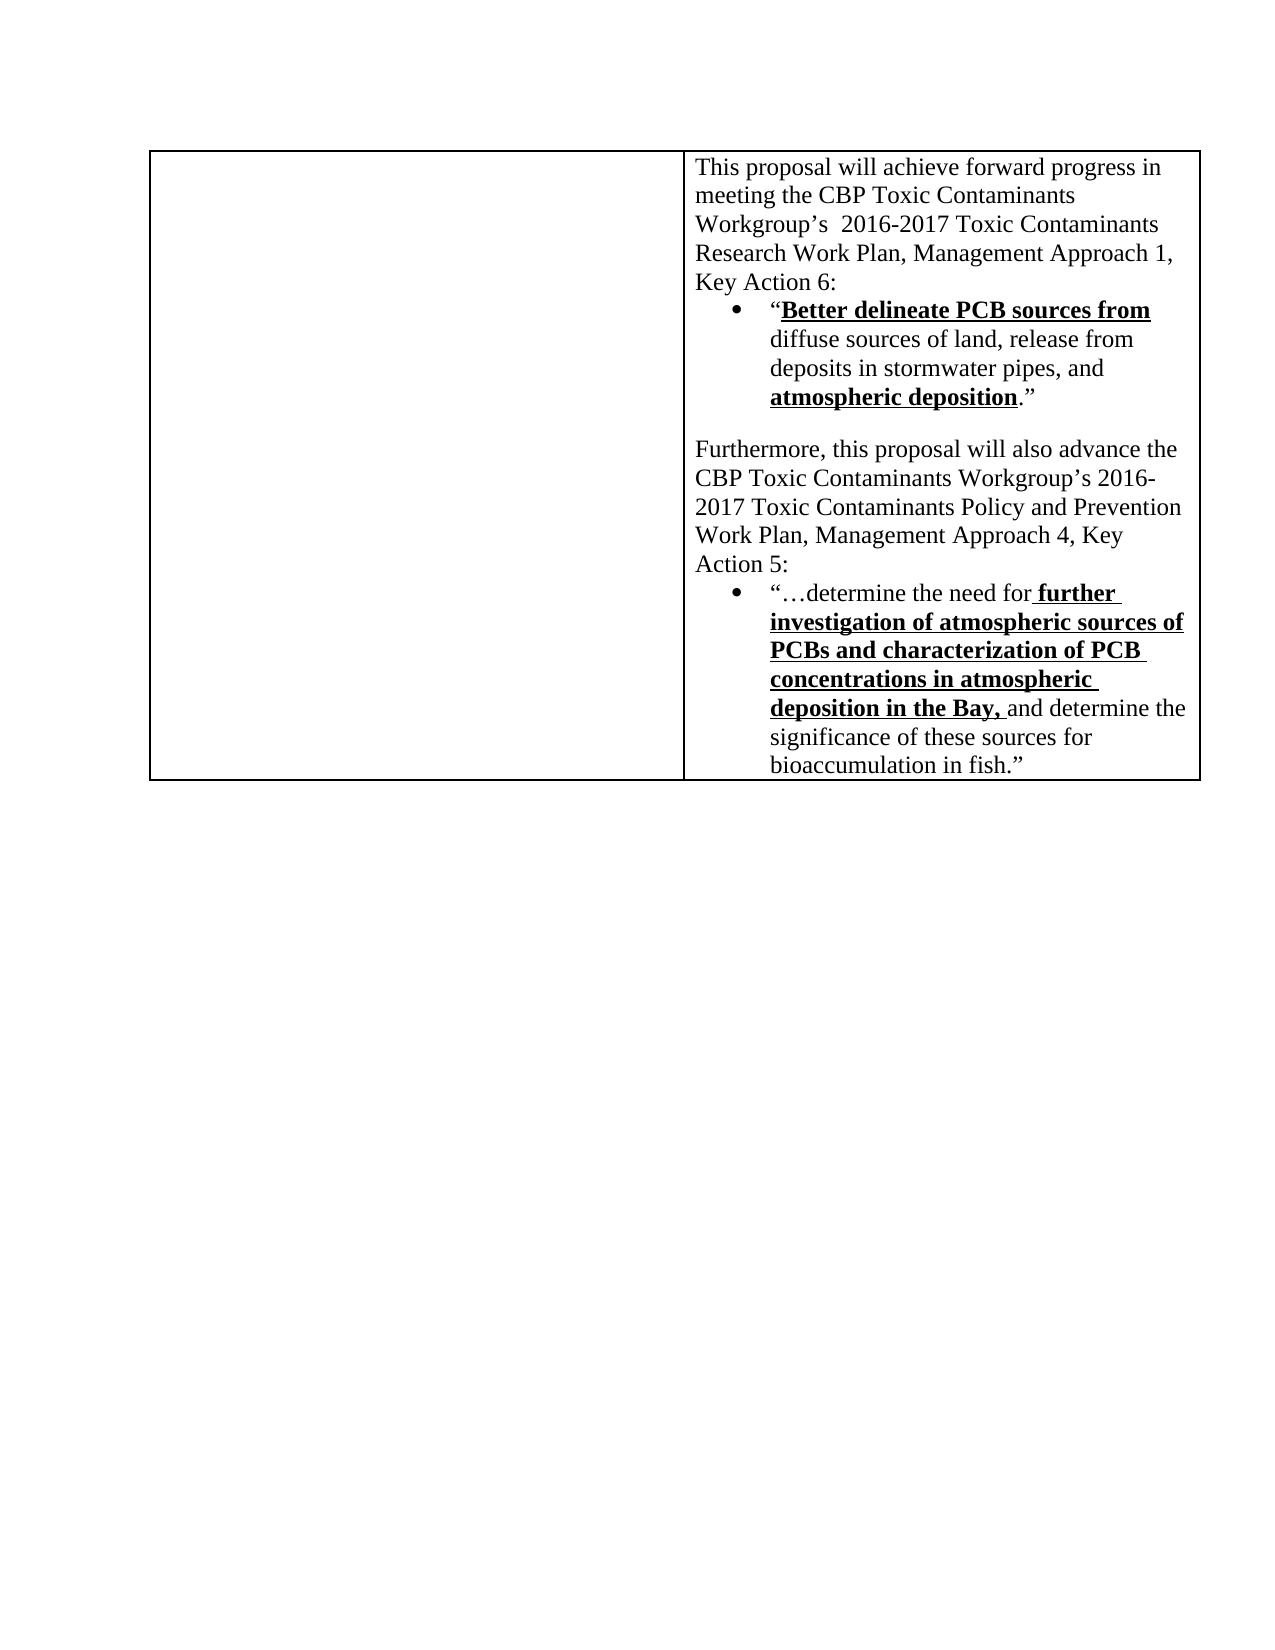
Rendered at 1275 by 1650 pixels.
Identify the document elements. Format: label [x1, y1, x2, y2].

table_cell [685, 152, 1199, 779]
table_cell [151, 152, 683, 779]
